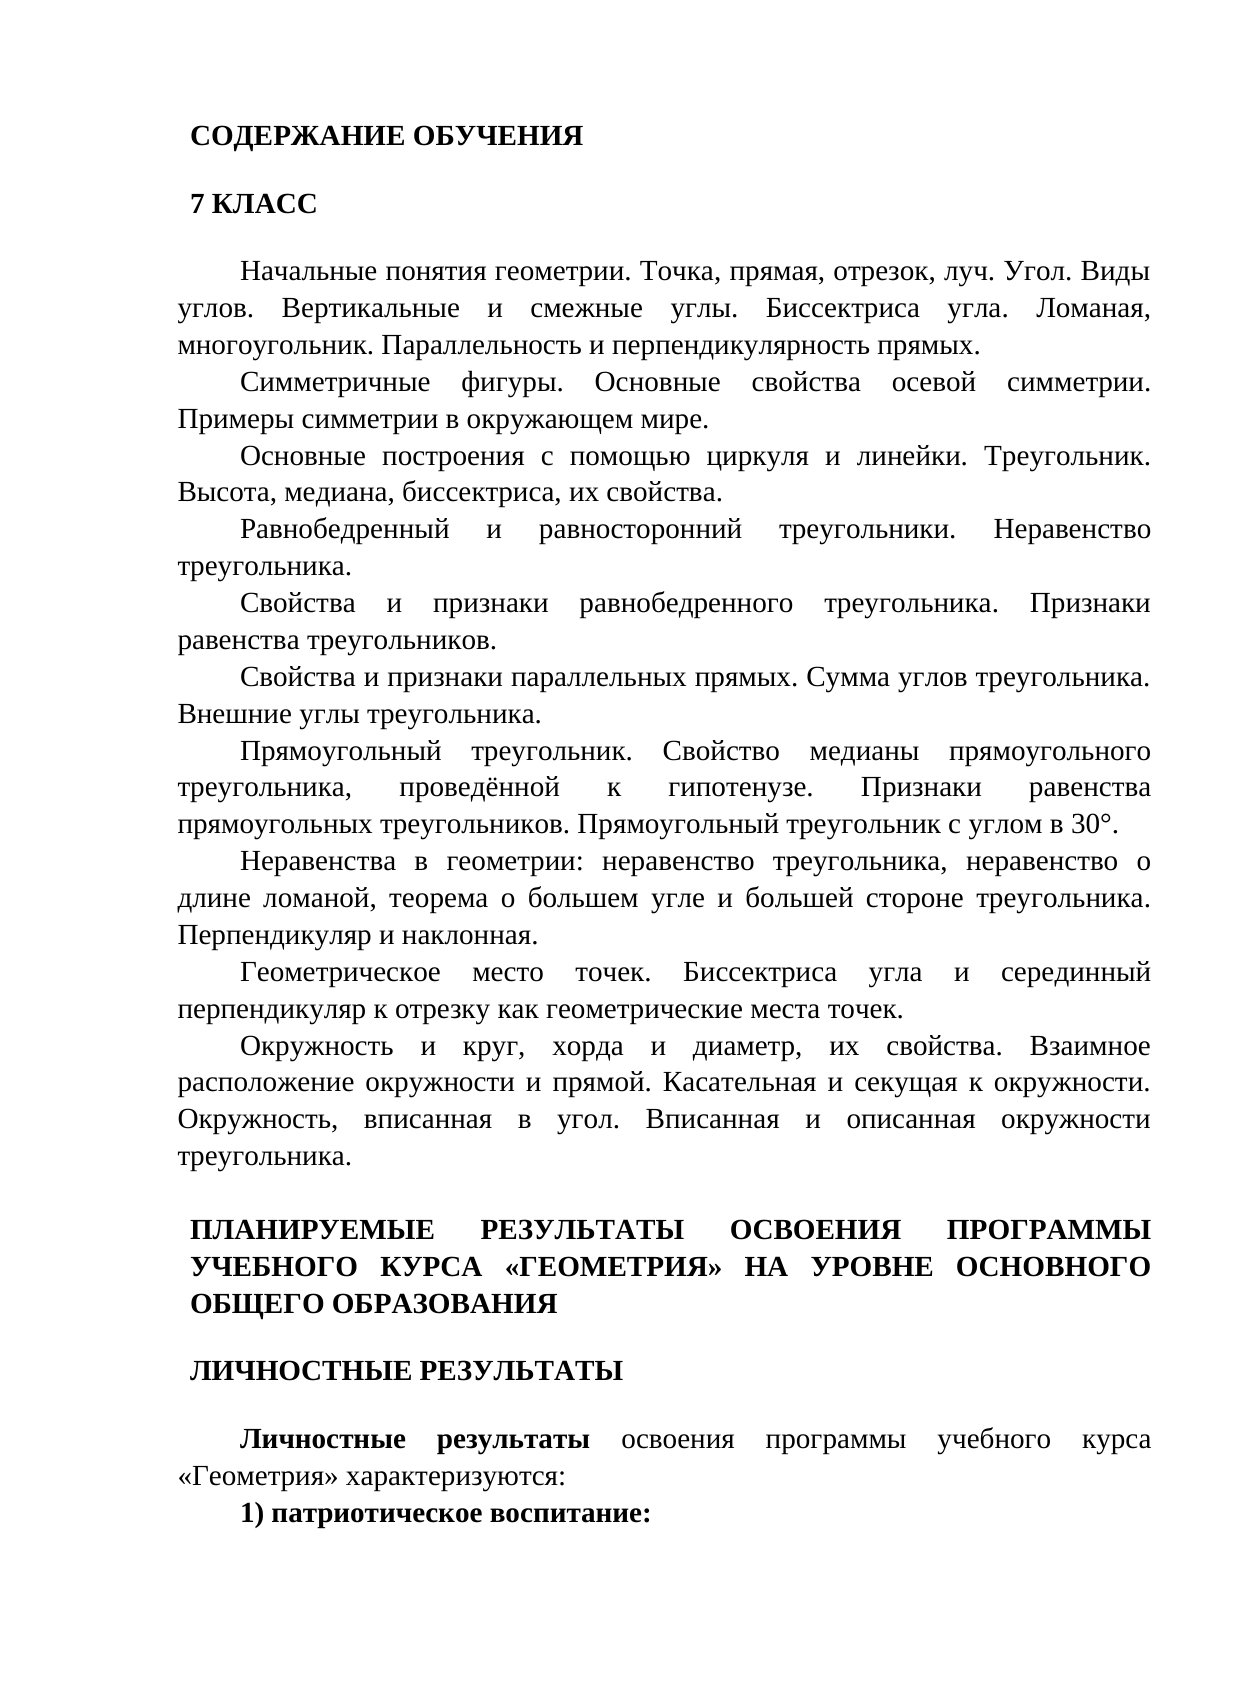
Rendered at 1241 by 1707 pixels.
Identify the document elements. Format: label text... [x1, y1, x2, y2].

text Начальные понятия геометрии. Точка, прямая, отрезок, луч. Угол. Виды углов. Вертикальные и смежные углы. Биссектриса угла. Ломаная, многоугольник. Параллельность и перпендикулярность прямых. [177, 253, 1152, 361]
text 7 КЛАСС [190, 186, 1152, 219]
text ЛИЧНОСТНЫЕ РЕЗУЛЬТАТЫ [190, 1353, 1152, 1387]
text Симметричные фигуры. Основные свойства осевой симметрии. Примеры симметрии в окружающем мире. [177, 364, 1152, 434]
text Геометрическое место точек. Биссектриса угла и серединный перпендикуляр к отрезку как геометрические места точек. [177, 954, 1152, 1024]
text Неравенства в геометрии: неравенство треугольника, неравенство о длине ломаной, теорема о большем угле и большей стороне треугольника. Перпендикуляр и наклонная. [177, 843, 1152, 951]
text Личностные результаты освоения программы учебного курса «Геометрия» характеризуются: [177, 1421, 1152, 1491]
text Свойства и признаки параллельных прямых. Сумма углов треугольника. Внешние углы треугольника. [177, 659, 1152, 729]
text Прямоугольный треугольник. Свойство медианы прямоугольного треугольника, проведённой к гипотенузе. Признаки равенства прямоугольных треугольников. Прямоугольный треугольник с углом в 30°. [177, 733, 1152, 840]
text Основные построения с помощью циркуля и линейки. Треугольник. Высота, медиана, биссектриса, их свойства. [177, 438, 1152, 508]
text Свойства и признаки равнобедренного треугольника. Признаки равенства треугольников. [177, 585, 1152, 656]
text Окружность и круг, хорда и диаметр, их свойства. Взаимное расположение окружности и прямой. Касательная и секущая к окружности. Окружность, вписанная в угол. Вписанная и описанная окружности треугольника. [177, 1028, 1152, 1172]
text ПЛАНИРУЕМЫЕ РЕЗУЛЬТАТЫ ОСВОЕНИЯ ПРОГРАММЫ УЧЕБНОГО КУРСА «ГЕОМЕТРИЯ» НА УРОВНЕ ОСНОВНОГО ОБЩЕГО ОБРАЗОВАНИЯ [190, 1212, 1152, 1319]
text СОДЕРЖАНИЕ ОБУЧЕНИЯ [190, 118, 1152, 152]
text 1) патриотическое воспитание: [177, 1495, 1152, 1528]
text Равнобедренный и равносторонний треугольники. Неравенство треугольника. [177, 511, 1152, 582]
